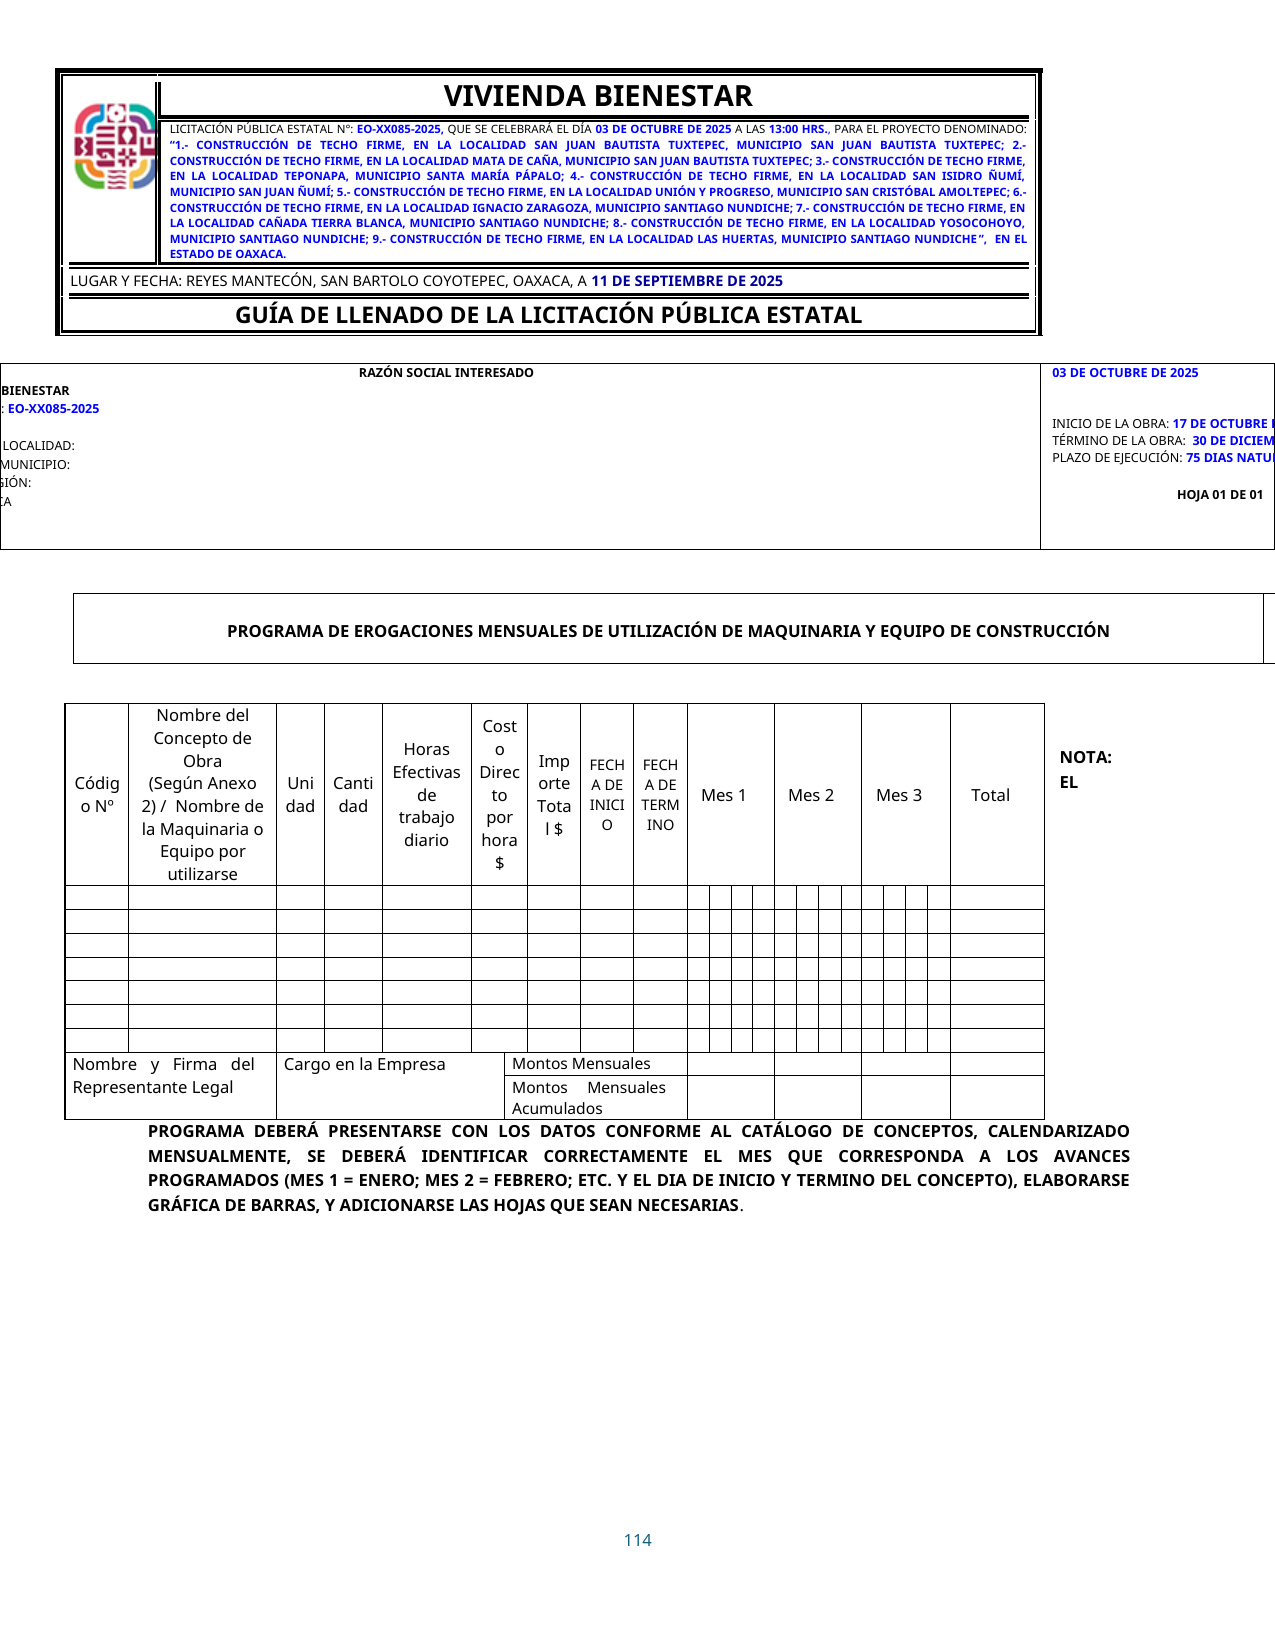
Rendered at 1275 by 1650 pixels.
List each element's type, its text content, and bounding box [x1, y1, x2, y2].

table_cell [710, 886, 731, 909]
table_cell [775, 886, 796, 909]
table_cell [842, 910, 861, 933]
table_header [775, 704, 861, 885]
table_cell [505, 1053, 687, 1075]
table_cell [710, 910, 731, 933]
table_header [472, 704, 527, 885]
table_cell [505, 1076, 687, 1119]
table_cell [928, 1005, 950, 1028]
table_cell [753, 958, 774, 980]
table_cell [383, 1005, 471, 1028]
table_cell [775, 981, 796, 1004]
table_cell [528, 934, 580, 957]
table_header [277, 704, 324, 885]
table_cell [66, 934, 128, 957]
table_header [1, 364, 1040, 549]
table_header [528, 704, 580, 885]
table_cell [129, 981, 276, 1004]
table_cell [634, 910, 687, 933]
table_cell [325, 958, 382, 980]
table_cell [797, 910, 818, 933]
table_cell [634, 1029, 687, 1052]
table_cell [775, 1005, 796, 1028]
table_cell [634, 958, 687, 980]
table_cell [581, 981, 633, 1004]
picture [63, 96, 155, 195]
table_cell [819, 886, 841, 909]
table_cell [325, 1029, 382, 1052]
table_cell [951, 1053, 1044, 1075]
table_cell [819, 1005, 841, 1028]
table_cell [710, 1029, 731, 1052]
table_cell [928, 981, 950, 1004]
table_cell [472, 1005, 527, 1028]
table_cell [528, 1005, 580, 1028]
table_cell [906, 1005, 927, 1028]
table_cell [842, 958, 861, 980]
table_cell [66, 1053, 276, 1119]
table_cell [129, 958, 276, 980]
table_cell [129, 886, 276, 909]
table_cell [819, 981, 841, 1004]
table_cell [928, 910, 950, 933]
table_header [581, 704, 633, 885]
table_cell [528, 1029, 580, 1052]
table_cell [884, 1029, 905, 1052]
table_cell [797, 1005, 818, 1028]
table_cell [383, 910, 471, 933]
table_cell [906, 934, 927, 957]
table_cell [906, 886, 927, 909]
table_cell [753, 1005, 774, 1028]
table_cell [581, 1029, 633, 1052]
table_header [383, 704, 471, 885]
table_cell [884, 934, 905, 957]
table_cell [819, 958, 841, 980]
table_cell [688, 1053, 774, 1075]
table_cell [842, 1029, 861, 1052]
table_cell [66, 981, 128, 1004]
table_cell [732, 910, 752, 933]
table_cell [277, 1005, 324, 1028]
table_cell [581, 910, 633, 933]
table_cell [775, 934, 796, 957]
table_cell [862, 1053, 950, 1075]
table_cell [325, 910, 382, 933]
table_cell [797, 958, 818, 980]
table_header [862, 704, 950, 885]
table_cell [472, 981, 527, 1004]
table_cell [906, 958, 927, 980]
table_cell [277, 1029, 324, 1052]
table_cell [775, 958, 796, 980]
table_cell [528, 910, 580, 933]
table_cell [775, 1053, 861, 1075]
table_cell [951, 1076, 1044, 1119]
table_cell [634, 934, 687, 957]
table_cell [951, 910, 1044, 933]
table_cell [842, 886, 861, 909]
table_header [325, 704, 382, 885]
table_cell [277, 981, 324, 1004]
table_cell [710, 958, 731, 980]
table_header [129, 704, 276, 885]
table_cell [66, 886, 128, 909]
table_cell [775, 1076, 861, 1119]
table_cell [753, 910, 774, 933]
text NOTA: EL PROGRAMA DEBERÁ PRESENTARSE CON LOS DATOS CONFORME AL CATÁLOGO DE CONCEPTOS, CALENDARIZADO MENSUALMENTE, SE DEBERÁ IDENTIFICAR CORRECTAMENTE EL MES QUE CORRESPONDA A LOS AVANCES PROGRAMADOS (MES 1 = ENERO; MES 2 = FEBRERO; ETC. Y EL DIA DE INICIO Y TERMINO DEL CONCEPTO), ELABORARSE GRÁFICA DE BARRAS, Y ADICIONARSE LAS HOJAS QUE SEAN NECESARIAS. [148, 746, 1131, 1216]
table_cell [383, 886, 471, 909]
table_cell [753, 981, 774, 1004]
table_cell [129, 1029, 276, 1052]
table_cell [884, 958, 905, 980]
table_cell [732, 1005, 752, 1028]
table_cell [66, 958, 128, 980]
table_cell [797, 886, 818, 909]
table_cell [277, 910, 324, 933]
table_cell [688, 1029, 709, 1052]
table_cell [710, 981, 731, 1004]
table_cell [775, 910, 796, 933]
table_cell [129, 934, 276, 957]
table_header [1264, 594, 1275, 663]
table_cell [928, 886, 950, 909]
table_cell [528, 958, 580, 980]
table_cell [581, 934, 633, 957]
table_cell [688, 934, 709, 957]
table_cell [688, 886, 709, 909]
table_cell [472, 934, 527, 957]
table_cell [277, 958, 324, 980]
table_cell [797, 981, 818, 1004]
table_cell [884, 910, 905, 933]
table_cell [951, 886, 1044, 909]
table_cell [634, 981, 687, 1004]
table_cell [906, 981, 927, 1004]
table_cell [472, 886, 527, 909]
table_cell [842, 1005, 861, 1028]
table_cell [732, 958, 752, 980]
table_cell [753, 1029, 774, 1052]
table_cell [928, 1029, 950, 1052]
picture [161, 122, 170, 195]
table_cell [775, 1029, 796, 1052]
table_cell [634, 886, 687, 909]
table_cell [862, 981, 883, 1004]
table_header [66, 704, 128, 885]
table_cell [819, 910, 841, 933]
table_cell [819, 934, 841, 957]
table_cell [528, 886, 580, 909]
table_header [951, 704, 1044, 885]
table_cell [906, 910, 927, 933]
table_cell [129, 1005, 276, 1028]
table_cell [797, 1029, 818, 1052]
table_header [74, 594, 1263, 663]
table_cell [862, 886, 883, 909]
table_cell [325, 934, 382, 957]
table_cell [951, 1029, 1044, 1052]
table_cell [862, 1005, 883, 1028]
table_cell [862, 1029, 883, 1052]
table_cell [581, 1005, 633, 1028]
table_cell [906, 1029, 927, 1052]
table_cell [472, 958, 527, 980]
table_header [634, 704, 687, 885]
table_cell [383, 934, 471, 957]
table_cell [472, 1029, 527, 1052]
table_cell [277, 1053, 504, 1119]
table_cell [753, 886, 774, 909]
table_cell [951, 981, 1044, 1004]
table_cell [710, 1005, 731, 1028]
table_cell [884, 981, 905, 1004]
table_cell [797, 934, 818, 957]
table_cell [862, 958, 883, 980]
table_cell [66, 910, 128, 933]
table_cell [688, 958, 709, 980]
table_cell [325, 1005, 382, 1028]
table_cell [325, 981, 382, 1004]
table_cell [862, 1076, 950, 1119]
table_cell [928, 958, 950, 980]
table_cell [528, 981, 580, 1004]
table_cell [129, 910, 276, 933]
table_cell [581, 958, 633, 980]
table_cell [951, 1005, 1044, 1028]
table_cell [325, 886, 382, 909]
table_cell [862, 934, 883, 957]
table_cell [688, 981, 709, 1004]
picture [157, 96, 170, 195]
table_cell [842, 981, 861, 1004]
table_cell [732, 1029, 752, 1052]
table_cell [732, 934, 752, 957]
picture [161, 96, 170, 115]
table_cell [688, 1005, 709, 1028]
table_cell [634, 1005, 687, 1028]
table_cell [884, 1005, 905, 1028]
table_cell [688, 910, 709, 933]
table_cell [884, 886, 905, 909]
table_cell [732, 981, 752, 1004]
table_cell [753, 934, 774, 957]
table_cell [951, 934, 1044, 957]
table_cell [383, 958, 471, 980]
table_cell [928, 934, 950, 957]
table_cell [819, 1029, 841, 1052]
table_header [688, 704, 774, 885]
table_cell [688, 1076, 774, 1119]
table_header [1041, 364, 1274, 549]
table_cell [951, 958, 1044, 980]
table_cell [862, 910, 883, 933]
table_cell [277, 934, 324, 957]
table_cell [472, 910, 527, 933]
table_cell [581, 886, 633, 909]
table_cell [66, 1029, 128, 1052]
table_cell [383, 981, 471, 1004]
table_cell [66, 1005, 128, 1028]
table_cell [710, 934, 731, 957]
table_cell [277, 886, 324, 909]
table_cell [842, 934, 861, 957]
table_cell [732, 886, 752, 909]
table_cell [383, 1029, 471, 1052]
